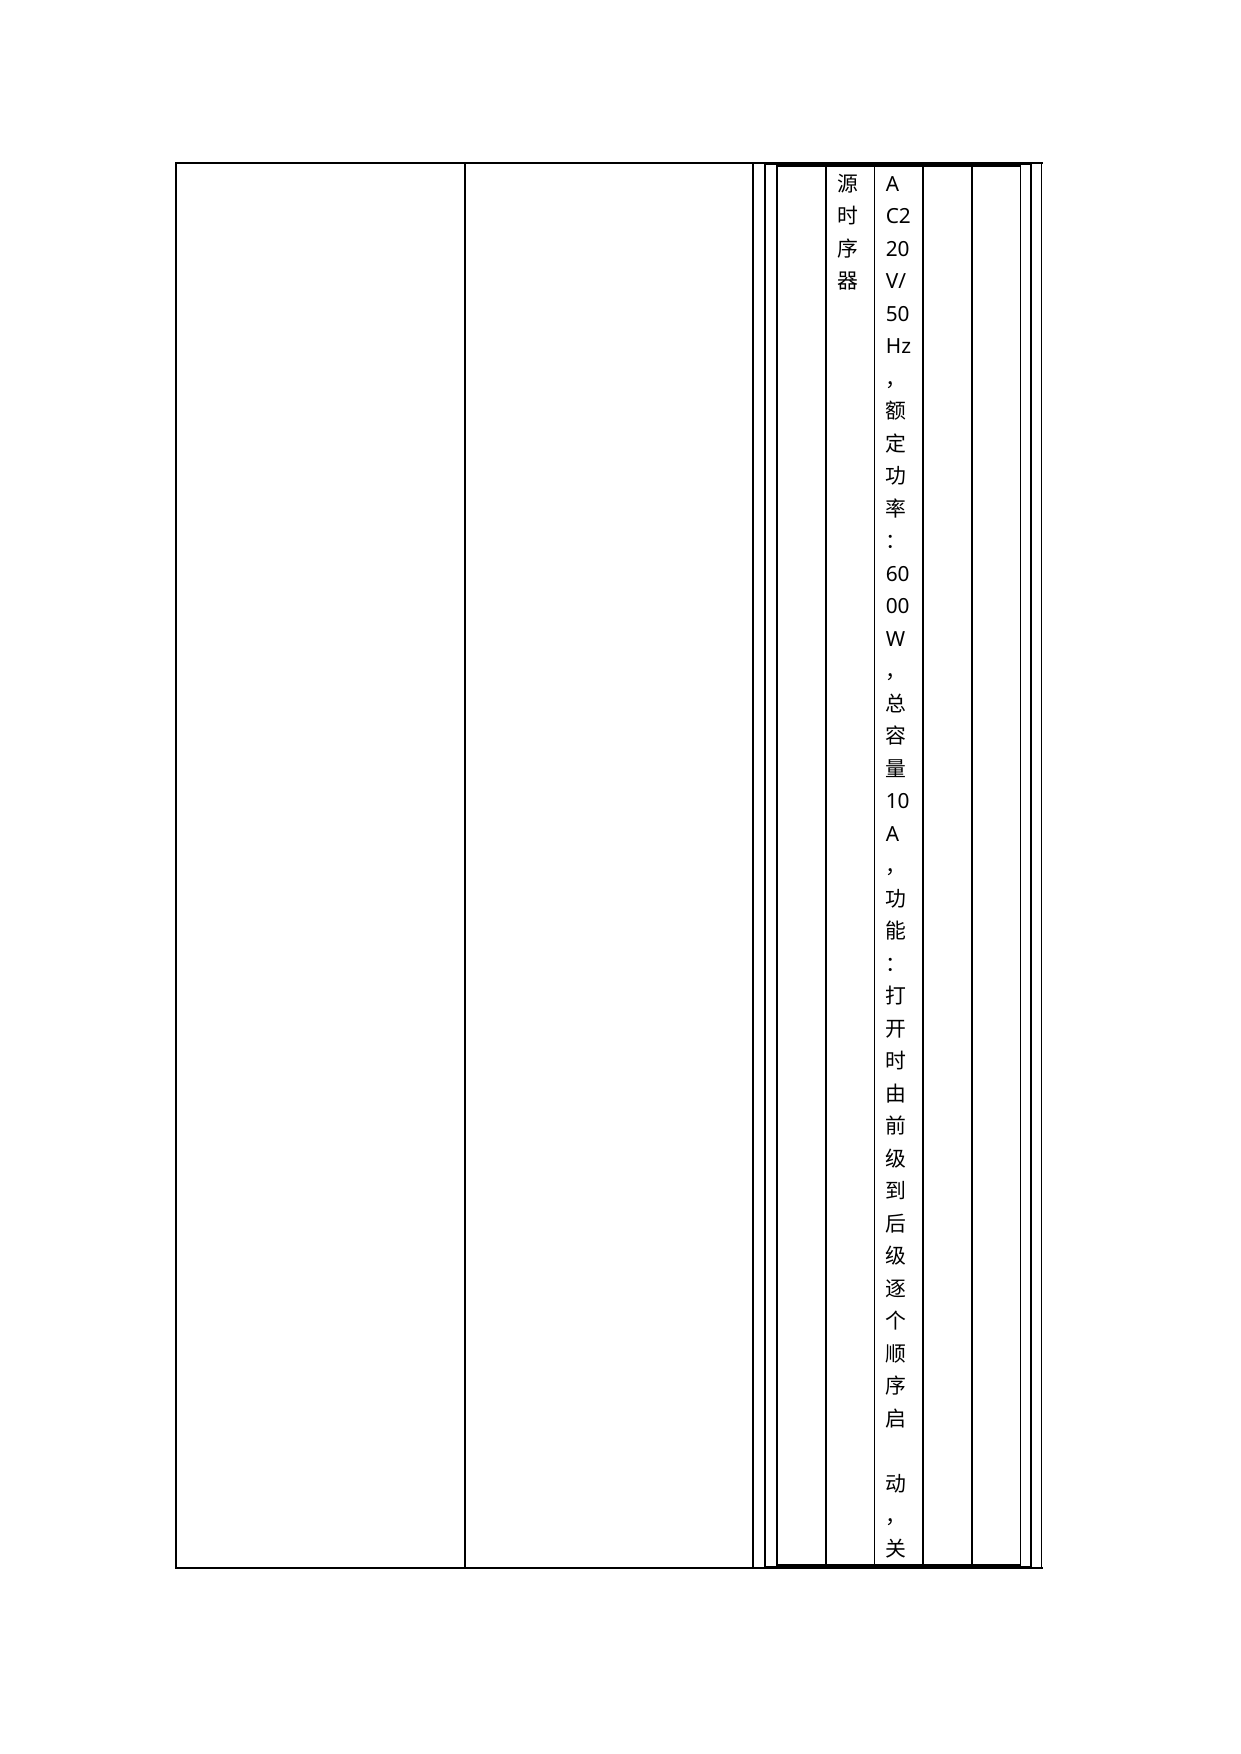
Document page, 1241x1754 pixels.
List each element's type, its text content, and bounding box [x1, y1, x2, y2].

table_cell [766, 165, 776, 1566]
table_cell [754, 164, 764, 1567]
table_cell [827, 167, 874, 1564]
table_cell [875, 167, 922, 1564]
table_cell [1021, 165, 1030, 1566]
table_cell [973, 167, 1020, 1564]
table_cell [924, 167, 971, 1564]
table_cell [778, 167, 825, 1564]
table_cell [1032, 164, 1041, 1567]
table_cell 1 [177, 164, 464, 1567]
table_cell [466, 164, 752, 1567]
